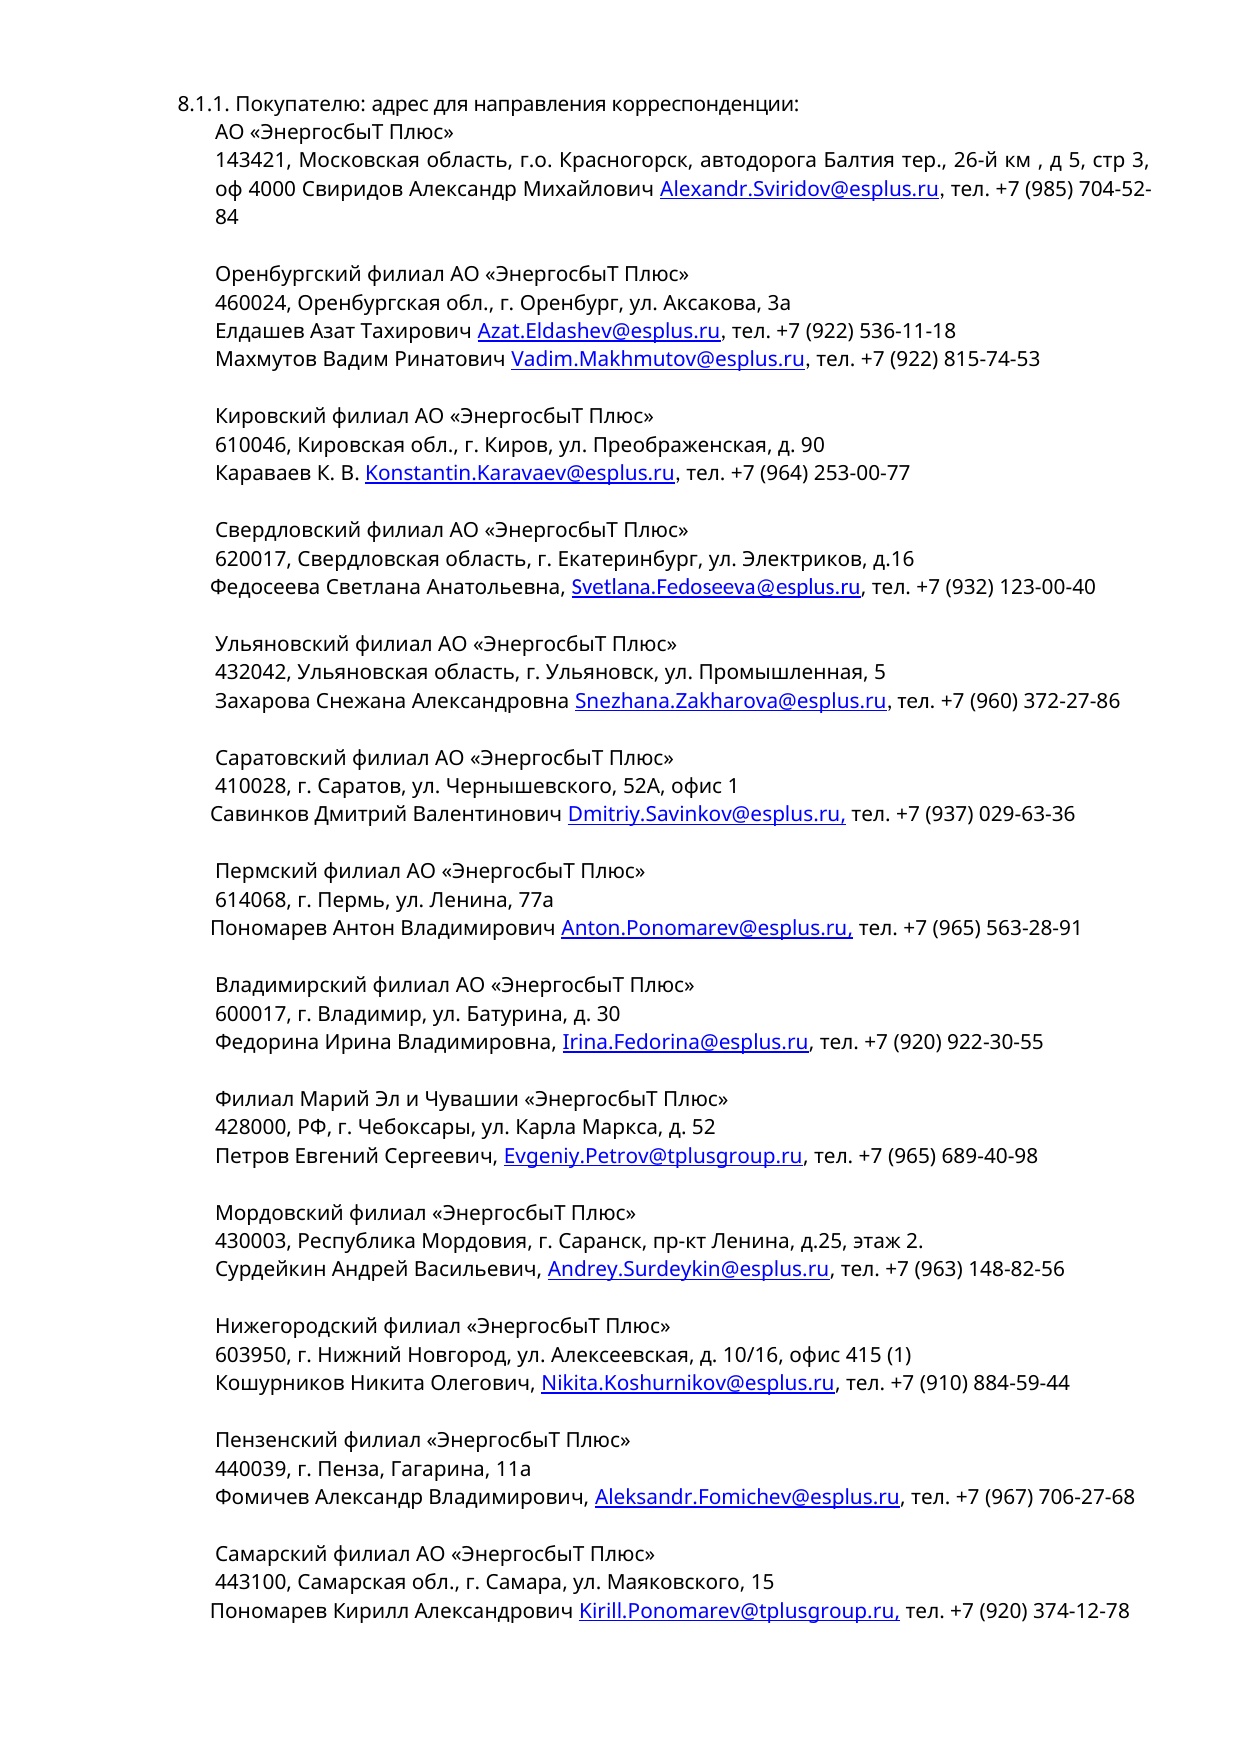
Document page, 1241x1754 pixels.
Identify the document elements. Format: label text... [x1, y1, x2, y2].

text Сурдейкин Андрей Васильевич, Andrey.Surdeykin@esplus.ru, тел. +7 (963) 148-82-56 [215, 1254, 1152, 1283]
text 143421, Московская область, г.о. Красногорск, автодорога Балтия тер., 26-й км , д 5, стр 3, оф 4000 Свиридов Александр Михайлович Alexandr.Sviridov@esplus.ru, тел. +7 (985) 704-52-84 [215, 146, 1152, 231]
text Федосеева Светлана Анатольевна, Svetlana.Fedoseeva@esplus.ru, тел. +7 (932) 123-00-40 [177, 572, 1152, 601]
text Петров Евгений Сергеевич, Evgeniy.Petrov@tplusgroup.ru, тел. +7 (965) 689-40-98 [215, 1141, 1152, 1169]
text Оренбургский филиал АО «ЭнергосбыТ Плюс» [215, 259, 1152, 288]
text Захарова Снежана Александровна Snezhana.Zakharova@esplus.ru, тел. +7 (960) 372-27-86 [215, 686, 1152, 714]
text 603950, г. Нижний Новгород, ул. Алексеевская, д. 10/16, офис 415 (1) [215, 1340, 1152, 1368]
text 443100, Самарская обл., г. Самара, ул. Маяковского, 15 [215, 1567, 1152, 1596]
text Пономарев Антон Владимирович Anton.Ponomarev@esplus.ru, тел. +7 (965) 563-28-91 [177, 913, 1152, 942]
text Кошурников Никита Олегович, Nikita.Koshurnikov@esplus.ru, тел. +7 (910) 884-59-44 [215, 1368, 1152, 1397]
list 8.1.1. Покупателю: адрес для направления корреспонденции: [177, 89, 1152, 117]
text Филиал Марий Эл и Чувашии «ЭнергосбыТ Плюс» [215, 1084, 1152, 1112]
text 410028, г. Саратов, ул. Чернышевского, 52А, офис 1 [215, 771, 1152, 799]
text 428000, РФ, г. Чебоксары, ул. Карла Маркса, д. 52 [215, 1112, 1152, 1141]
text 610046, Кировская обл., г. Киров, ул. Преображенская, д. 90 [215, 430, 1152, 458]
text 440039, г. Пенза, Гагарина, 11а [215, 1454, 1152, 1482]
text Караваев К. В. Konstantin.Karavaev@esplus.ru, тел. +7 (964) 253-00-77 [215, 458, 1152, 487]
text Федорина Ирина Владимировна, Irina.Fedorina@esplus.ru, тел. +7 (920) 922-30-55 [215, 1027, 1152, 1056]
text 614068, г. Пермь, ул. Ленина, 77а [215, 885, 1152, 913]
text 430003, Республика Мордовия, г. Саранск, пр-кт Ленина, д.25, этаж 2. [215, 1226, 1152, 1254]
text Елдашев Азат Тахирович Azat.Eldashev@esplus.ru, тел. +7 (922) 536-11-18 [215, 316, 1152, 344]
text Кировский филиал АО «ЭнергосбыТ Плюс» [215, 401, 1152, 430]
text Махмутов Вадим Ринатович Vadim.Makhmutov@esplus.ru, тел. +7 (922) 815-74-53 [215, 344, 1152, 373]
text Пономарев Кирилл Александрович Kirill.Ponomarev@tplusgroup.ru, тел. +7 (920) 374-12-78 [177, 1596, 1152, 1624]
text Саратовский филиал АО «ЭнергосбыТ Плюс» [215, 743, 1152, 771]
text Мордовский филиал «ЭнергосбыТ Плюс» [215, 1198, 1152, 1226]
text 620017, Свердловская область, г. Екатеринбург, ул. Электриков, д.16 [215, 544, 1152, 572]
text Пензенский филиал «ЭнергосбыТ Плюс» [215, 1425, 1152, 1454]
text Пермский филиал АО «ЭнергосбыТ Плюс» [215, 856, 1152, 885]
text Владимирский филиал АО «ЭнергосбыТ Плюс» [215, 970, 1152, 999]
text 600017, г. Владимир, ул. Батурина, д. 30 [215, 999, 1152, 1027]
text Свердловский филиал АО «ЭнергосбыТ Плюс» [215, 515, 1152, 544]
text Савинков Дмитрий Валентинович Dmitriy.Savinkov@esplus.ru, тел. +7 (937) 029-63-36 [177, 799, 1152, 828]
text Ульяновский филиал АО «ЭнергосбыТ Плюс» [215, 629, 1152, 657]
text Нижегородский филиал «ЭнергосбыТ Плюс» [215, 1311, 1152, 1340]
text Фомичев Александр Владимирович, Aleksandr.Fomichev@esplus.ru, тел. +7 (967) 706-27-68 [215, 1482, 1152, 1511]
text Самарский филиал АО «ЭнергосбыТ Плюс» [215, 1539, 1152, 1567]
text 432042, Ульяновская область, г. Ульяновск, ул. Промышленная, 5 [215, 657, 1152, 686]
text 460024, Оренбургская обл., г. Оренбург, ул. Аксакова, 3а [215, 288, 1152, 316]
text АО «ЭнергосбыТ Плюс» [215, 117, 1152, 146]
